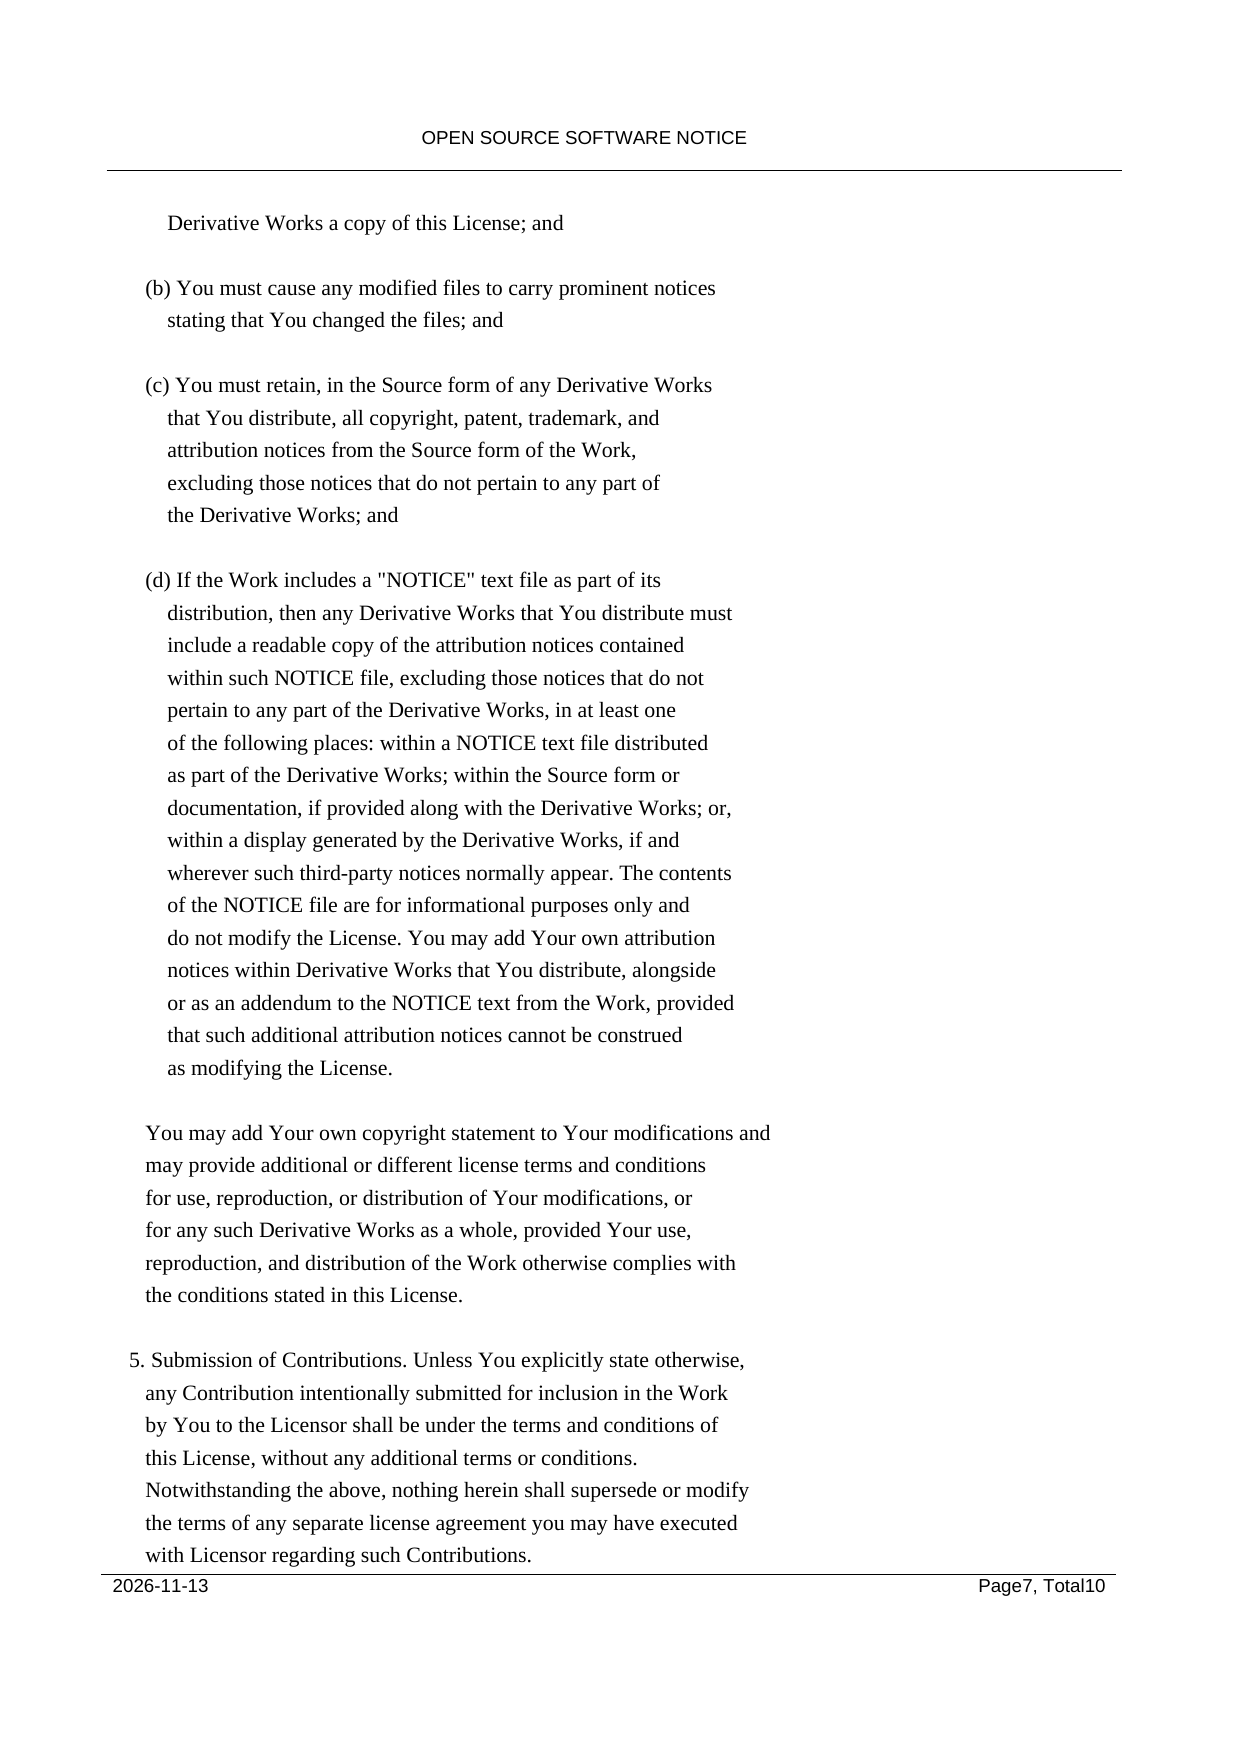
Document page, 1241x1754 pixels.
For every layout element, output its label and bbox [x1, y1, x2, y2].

text [112, 206, 1128, 1571]
